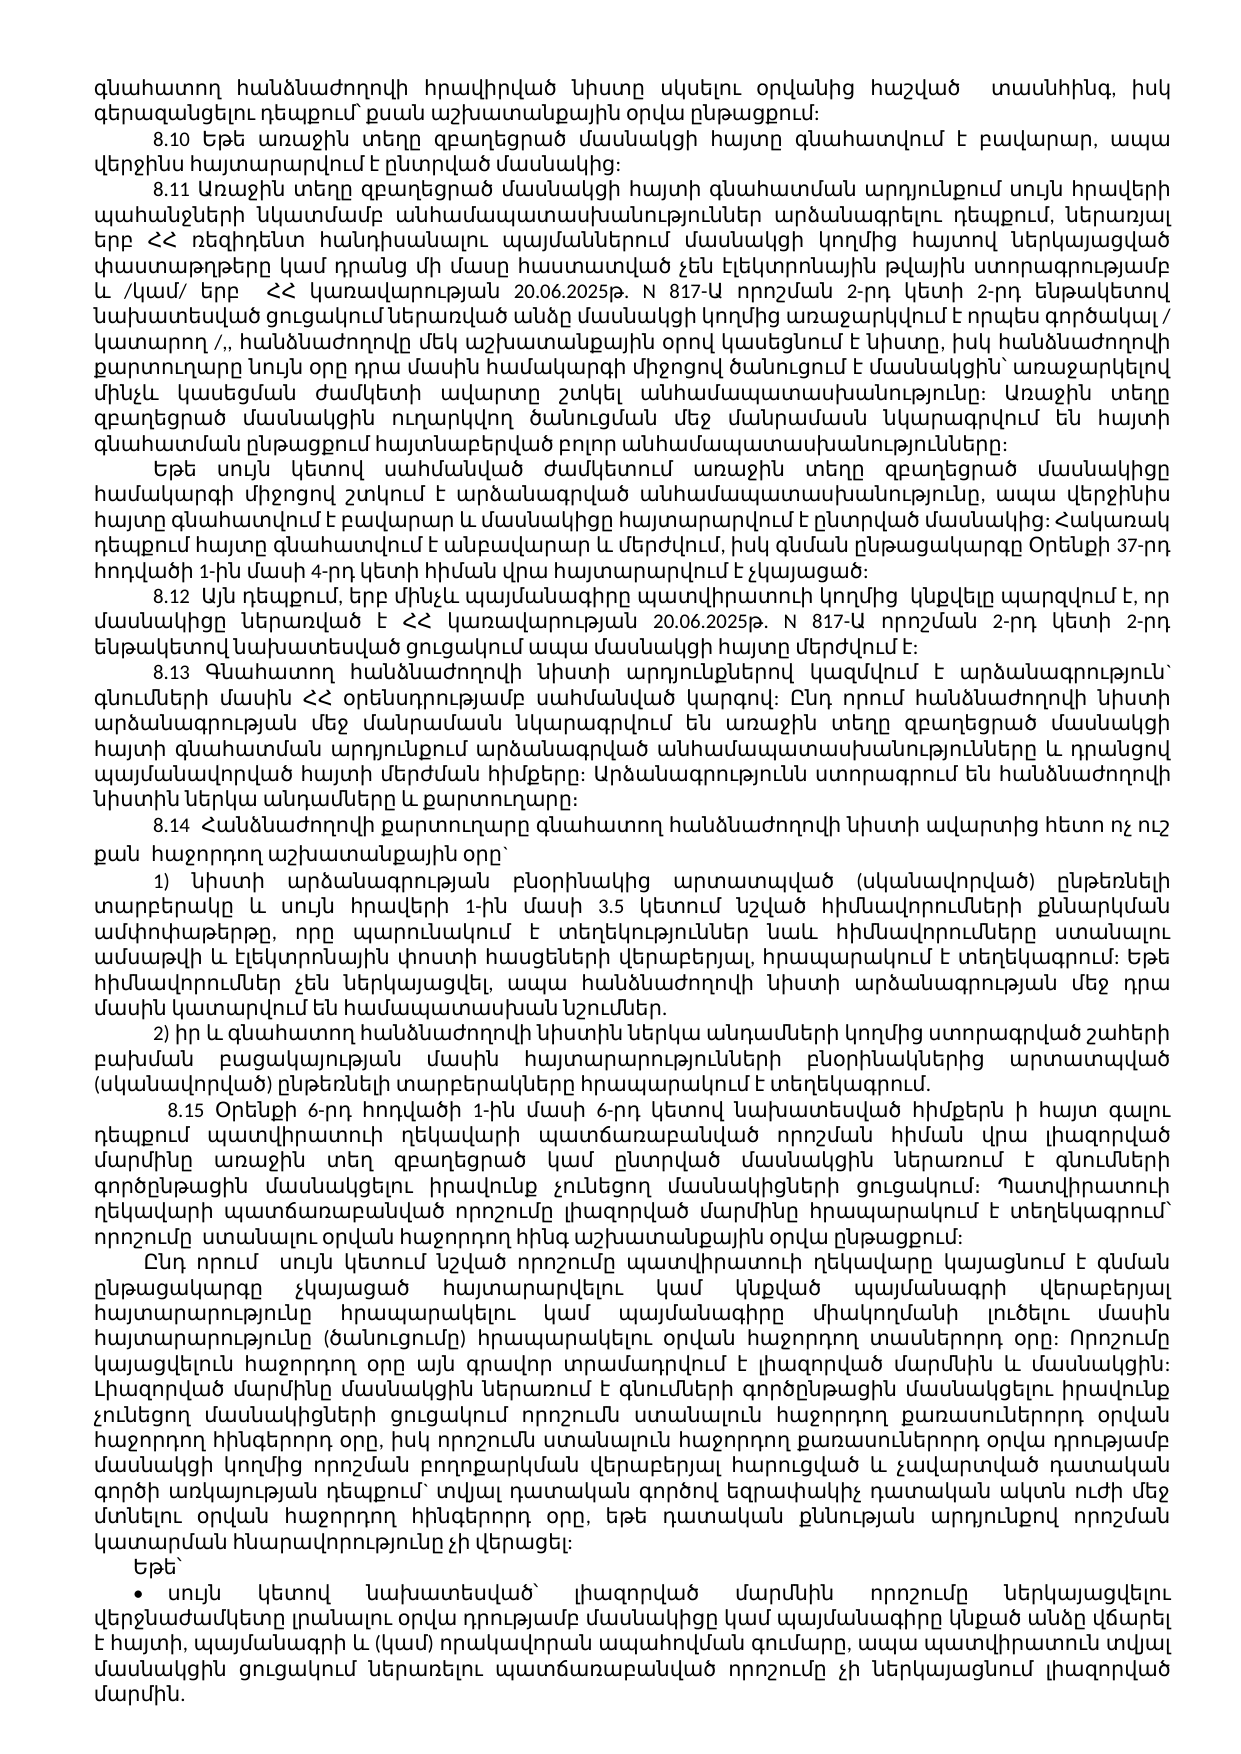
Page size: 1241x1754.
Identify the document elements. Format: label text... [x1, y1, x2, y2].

text 8.13 Գնահատող հանձնաժողովի նիստի արդյունքներով կազմվում է արձանագրություն` գնումների մասին ՀՀ օրենսդրությամբ սահմանված կարգով: Ընդ որում հանձնաժողովի նիստի արձանագրության մեջ մանրամասն նկարագրվում են առաջին տեղը զբաղեցրած մասնակցի հայտի գնահատման արդյունքում արձանագրված անհամապատասխանությունները և դրանցով պայմանավորված հայտի մերժման հիմքերը: Արձանագրությունն ստորագրում են հանձնաժողովի նիստին ներկա անդամները և քարտուղարը։ [94, 659, 1171, 812]
text 8.10 Եթե առաջին տեղը զբաղեցրած մասնակցի հայտը գնահատվում է բավարար, ապա վերջինս հայտարարվում է ընտրված մասնակից: [94, 126, 1171, 177]
text 8.12 Այն դեպքում, երբ մինչև պայմանագիրը պատվիրատուի կողմից կնքվելը պարզվում է, որ մասնակիցը ներառված է ՀՀ կառավարության 20.06.2025թ. N 817-Ա որոշման 2-րդ կետի 2-րդ ենթակետով նախատեսված ցուցակում ապա մասնակցի հայտը մերժվում է: [94, 583, 1171, 659]
text Եթե՝ [94, 1554, 1171, 1580]
text 8.15 Օրենքի 6-րդ հոդվածի 1-ին մասի 6-րդ կետով նախատեսված հիմքերն ի հայտ գալու դեպքում պատվիրատուի ղեկավարի պատճառաբանված որոշման հիման վրա լիազորված մարմինը առաջին տեղ զբաղեցրած կամ ընտրված մասնակցին ներառում է գնումների գործընթացին մասնակցելու իրավունք չունեցող մասնակիցների ցուցակում։ Պատվիրատուի ղեկավարի պատճառաբանված որոշումը լիազորված մարմինը հրապարակում է տեղեկագրում՝ որոշումը ստանալու օրվան հաջորդող հինգ աշխատանքային օրվա ընթացքում: [94, 1097, 1171, 1249]
text • սույն կետով նախատեսված՝ լիազորված մարմնին որոշումը ներկայացվելու վերջնաժամկետը լրանալու օրվա դրությամբ մասնակիցը կամ պայմանագիրը կնքած անձը վճարել է հայտի, պայմանագրի և (կամ) որակավորան ապահովման գումարը, ապա պատվիրատուն տվյալ մասնակցին ցուցակում ներառելու պատճառաբանված որոշումը չի ներկայացնում լիազորված մարմին. [94, 1580, 1171, 1707]
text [94, 75, 1171, 126]
text 8.14 Հանձնաժողովի քարտուղարը գնահատող հանձնաժողովի նիստի ավարտից հետո ոչ ուշ քան հաջորդող աշխատանքային օրը` [94, 812, 1171, 868]
text 2) իր և գնահատող հանձնաժողովի նիստին ներկա անդամների կողմից ստորագրված շահերի բախման բացակայության մասին հայտարարությունների բնօրինակներից արտատպված (սկանավորված) ընթեռնելի տարբերակները հրապարակում է տեղեկագրում. [94, 1021, 1171, 1097]
text Ընդ որում սույն կետում նշված որոշումը պատվիրատուի ղեկավարը կայացնում է գնման ընթացակարգը չկայացած հայտարարվելու կամ կնքված պայմանագրի վերաբերյալ հայտարարությունը հրապարակելու կամ պայմանագիրը միակողմանի լուծելու մասին հայտարարությունը (ծանուցումը) հրապարակելու օրվան հաջորդող տասներորդ օրը: Որոշումը կայացվելուն հաջորդող օրը այն գրավոր տրամադրվում է լիազորված մարմնին և մասնակցին: Լիազորված մարմինը մասնակցին ներառում է գնումների գործընթացին մասնակցելու իրավունք չունեցող մասնակիցների ցուցակում որոշումն ստանալուն հաջորդող քառասուներորդ օրվան հաջորդող հինգերորդ օրը, իսկ որոշումն ստանալուն հաջորդող քառասուներորդ օրվա դրությամբ մասնակցի կողմից որոշման բողոքարկման վերաբերյալ հարուցված և չավարտված դատական գործի առկայության դեպքում` տվյալ դատական գործով եզրափակիչ դատական ակտն ուժի մեջ մտնելու օրվան հաջորդող հինգերորդ օրը, եթե դատական քննության արդյունքով որոշման կատարման հնարավորությունը չի վերացել: [94, 1249, 1171, 1554]
text Եթե սույն կետով սահմանված ժամկետում առաջին տեղը զբաղեցրած մասնակիցը համակարգի միջոցով շտկում է արձանագրված անհամապատասխանությունը, ապա վերջինիս հայտը գնահատվում է բավարար և մասնակիցը հայտարարվում է ընտրված մասնակից: Հակառակ դեպքում հայտը գնահատվում է անբավարար և մերժվում, իսկ գնման ընթացակարգը Օրենքի 37-րդ հոդվածի 1-ին մասի 4-րդ կետի հիման վրա հայտարարվում է չկայացած: [94, 456, 1171, 583]
text 8.11 Առաջին տեղը զբաղեցրած մասնակցի հայտի գնահատման արդյունքում սույն հրավերի պահանջների նկատմամբ անհամապատասխանություններ արձանագրելու դեպքում, ներառյալ երբ ՀՀ ռեզիդենտ հանդիսանալու պայմաններում մասնակցի կողմից հայտով ներկայացված փաստաթղթերը կամ դրանց մի մասը հաստատված չեն էլեկտրոնային թվային ստորագրությամբ և /կամ/ երբ ՀՀ կառավարության 20.06.2025թ. N 817-Ա որոշման 2-րդ կետի 2-րդ ենթակետով նախատեսված ցուցակում ներառված անձը մասնակցի կողմից առաջարկվում է որպես գործակալ / կատարող /,, հանձնաժողովը մեկ աշխատանքային օրով կասեցնում է նիստը, իսկ հանձնաժողովի քարտուղարը նույն օրը դրա մասին համակարգի միջոցով ծանուցում է մասնակցին՝ առաջարկելով մինչև կասեցման ժամկետի ավարտը շտկել անհամապատասխանությունը: Առաջին տեղը զբաղեցրած մասնակցին ուղարկվող ծանուցման մեջ մանրամասն նկարագրվում են հայտի գնահատման ընթացքում հայտնաբերված բոլոր անհամապատասխանությունները: [94, 177, 1171, 456]
text 1) նիստի արձանագրության բնօրինակից արտատպված (սկանավորված) ընթեռնելի տարբերակը և սույն հրավերի 1-ին մասի 3.5 կետում նշված հիմնավորումների քննարկման ամփոփաթերթը, որը պարունակում է տեղեկություններ նաև հիմնավորումները ստանալու ամսաթվի և էլեկտրոնային փոստի հասցեների վերաբերյալ, հրապարակում է տեղեկագրում: Եթե հիմնավորումներ չեն ներկայացվել, ապա հանձնաժողովի նիստի արձանագրության մեջ դրա մասին կատարվում են համապատասխան նշումներ. [94, 868, 1171, 1021]
